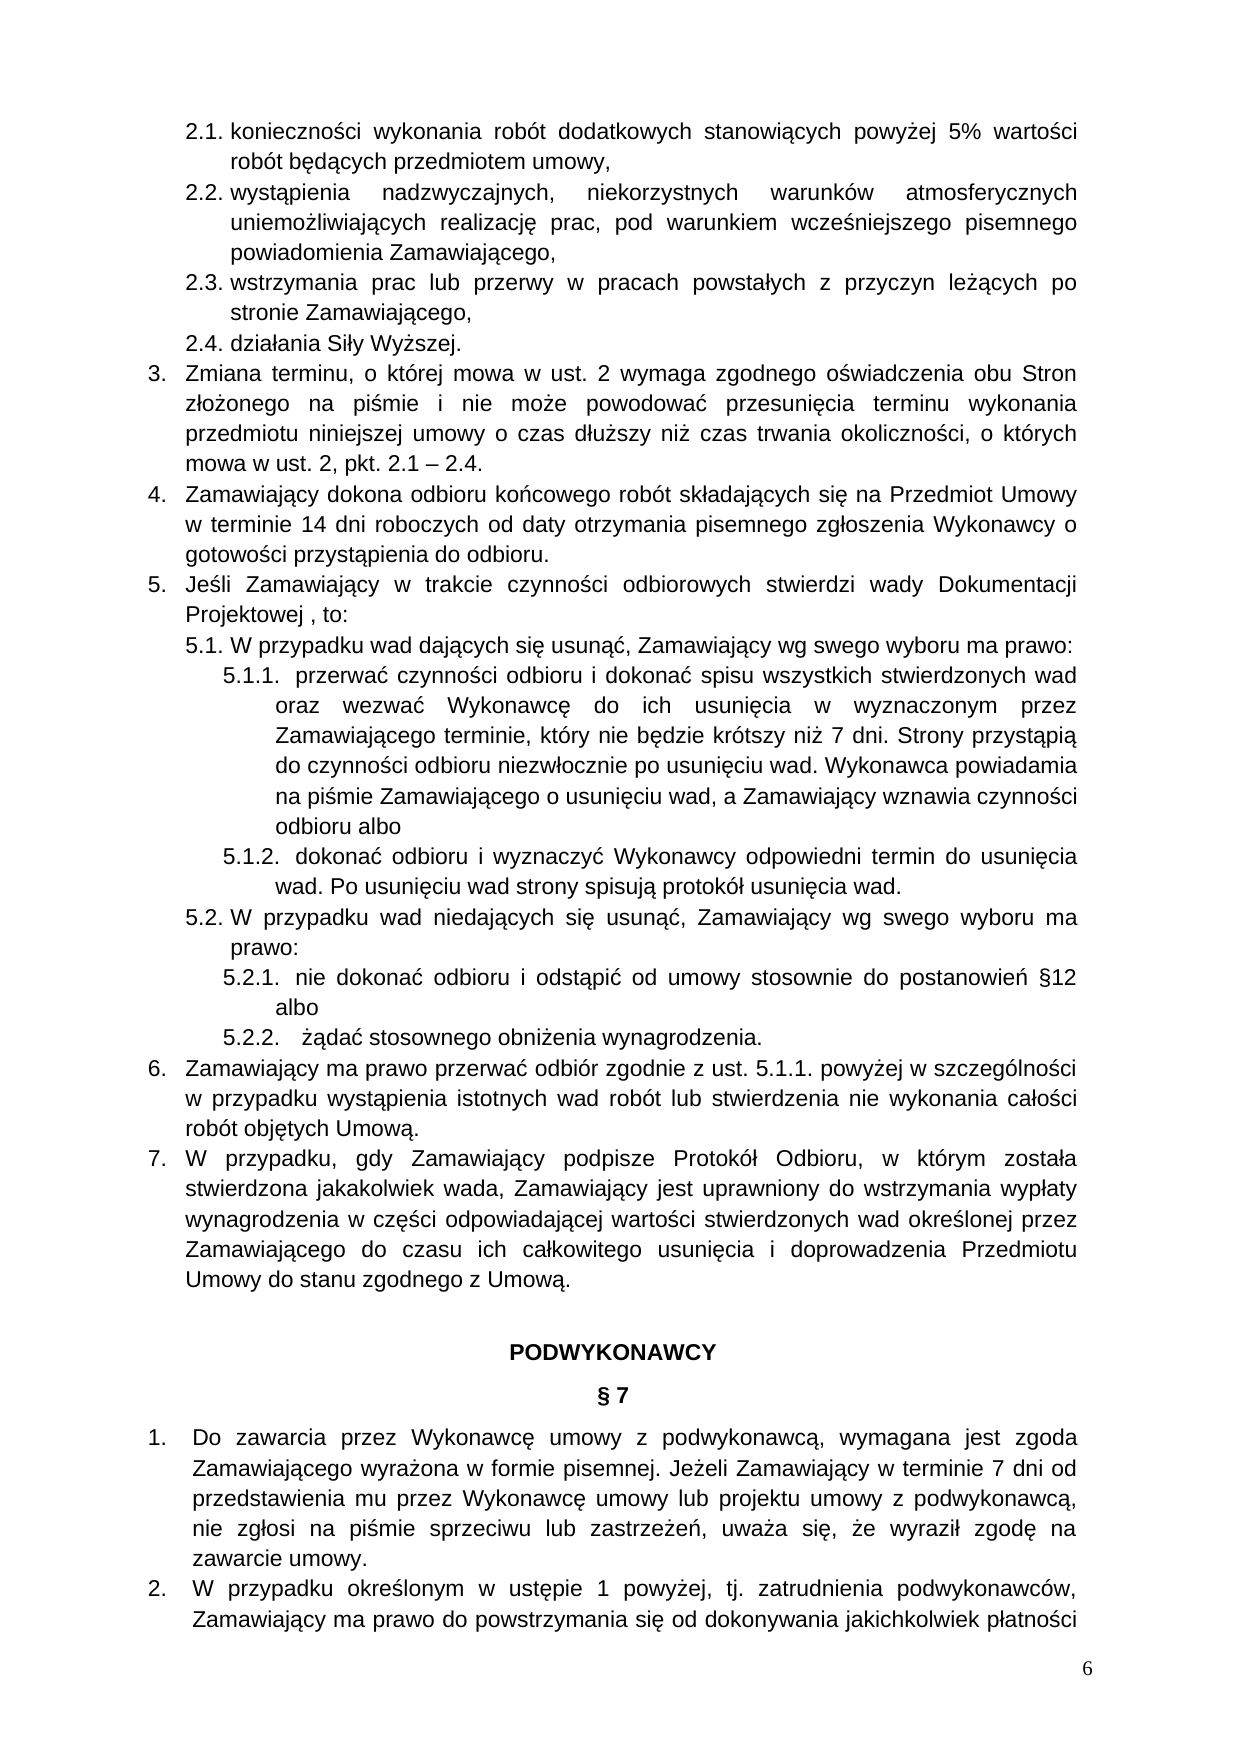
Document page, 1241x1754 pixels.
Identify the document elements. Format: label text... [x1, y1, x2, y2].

list W przypadku wad niedających się usunąć, Zamawiający wg swego wyboru ma prawo: [185, 903, 1078, 960]
list wystąpienia nadzwyczajnych, niekorzystnych warunków atmosferycznych uniemożliwiających realizację prac, pod warunkiem wcześniejszego pisemnego powiadomienia Zamawiającego, [185, 178, 1078, 265]
list W przypadku, gdy Zamawiający podpisze Protokół Odbioru, w którym została stwierdzona jakakolwiek wada, Zamawiający jest uprawniony do wstrzymania wypłaty wynagrodzenia w części odpowiadającej wartości stwierdzonych wad określonej przez Zamawiającego do czasu ich całkowitego usunięcia i doprowadzenia Przedmiotu Umowy do stanu zgodnego z Umową. [148, 1145, 1078, 1292]
list Zamawiający dokona odbioru końcowego robót składających się na Przedmiot Umowy w terminie 14 dni roboczych od daty otrzymania pisemnego zgłoszenia Wykonawcy o gotowości przystąpienia do odbioru. [148, 481, 1078, 567]
list W przypadku wad dających się usunąć, Zamawiający wg swego wyboru ma prawo: [185, 632, 1078, 658]
list wstrzymania prac lub przerwy w pracach powstałych z przyczyn leżących po stronie Zamawiającego, [185, 269, 1078, 326]
list Do zawarcia przez Wykonawcę umowy z podwykonawcą, wymagana jest zgoda Zamawiającego wyrażona w formie pisemnej. Jeżeli Zamawiający w terminie 7 dni od przedstawienia mu przez Wykonawcę umowy lub projektu umowy z podwykonawcą, nie zgłosi na piśmie sprzeciwu lub zastrzeżeń, uważa się, że wyraził zgodę na zawarcie umowy. [148, 1424, 1078, 1572]
list przerwać czynności odbioru i dokonać spisu wszystkich stwierdzonych wad oraz wezwać Wykonawcę do ich usunięcia w wyznaczonym przez Zamawiającego terminie, który nie będzie krótszy niż 7 dni. Strony przystąpią do czynności odbioru niezwłocznie po usunięciu wad. Wykonawca powiadamia na piśmie Zamawiającego o usunięciu wad, a Zamawiający wznawia czynności odbioru albo [223, 662, 1078, 839]
list żądać stosownego obniżenia wynagrodzenia. [223, 1024, 1078, 1051]
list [148, 1575, 1078, 1632]
list Jeśli Zamawiający w trakcie czynności odbiorowych stwierdzi wady Dokumentacji Projektowej , to: [148, 571, 1078, 628]
list Zmiana terminu, o której mowa w ust. 2 wymaga zgodnego oświadczenia obu Stron złożonego na piśmie i nie może powodować przesunięcia terminu wykonania przedmiotu niniejszej umowy o czas dłuższy niż czas trwania okoliczności, o których mowa w ust. 2, pkt. 2.1 – 2.4. [148, 360, 1078, 477]
list konieczności wykonania robót dodatkowych stanowiących powyżej 5% wartości robót będących przedmiotem umowy, [185, 118, 1078, 175]
list Zamawiający ma prawo przerwać odbiór zgodnie z ust. 5.1.1. powyżej w szczególności w przypadku wystąpienia istotnych wad robót lub stwierdzenia nie wykonania całości robót objętych Umową. [148, 1054, 1078, 1141]
list działania Siły Wyższej. [185, 329, 1078, 356]
list dokonać odbioru i wyznaczyć Wykonawcy odpowiedni termin do usunięcia wad. Po usunięciu wad strony spisują protokół usunięcia wad. [223, 843, 1078, 900]
text PODWYKONAWCY [148, 1339, 1078, 1365]
list nie dokonać odbioru i odstąpić od umowy stosownie do postanowień §12 albo [223, 964, 1078, 1021]
text § 7 [148, 1382, 1078, 1408]
